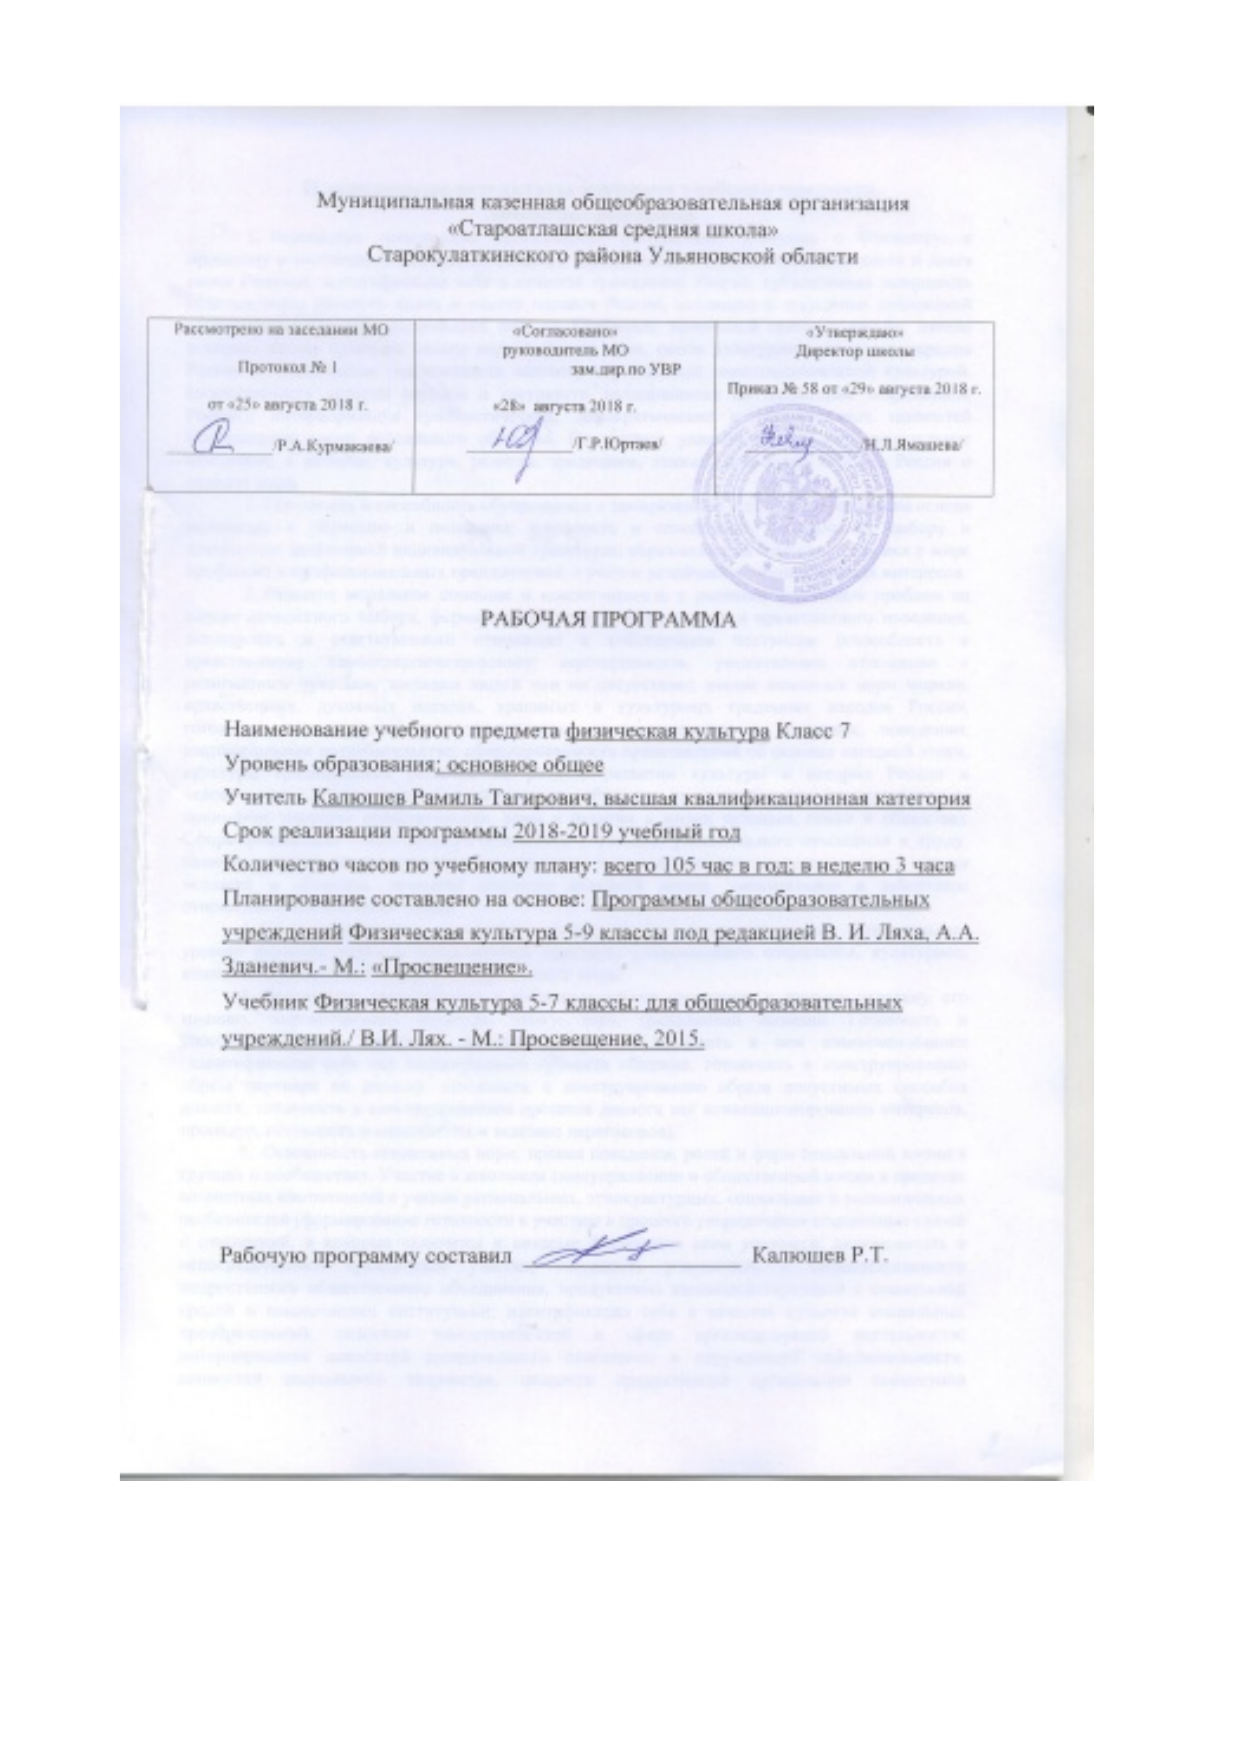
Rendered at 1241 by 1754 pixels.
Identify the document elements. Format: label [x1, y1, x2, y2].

picture [119, 102, 1095, 1481]
